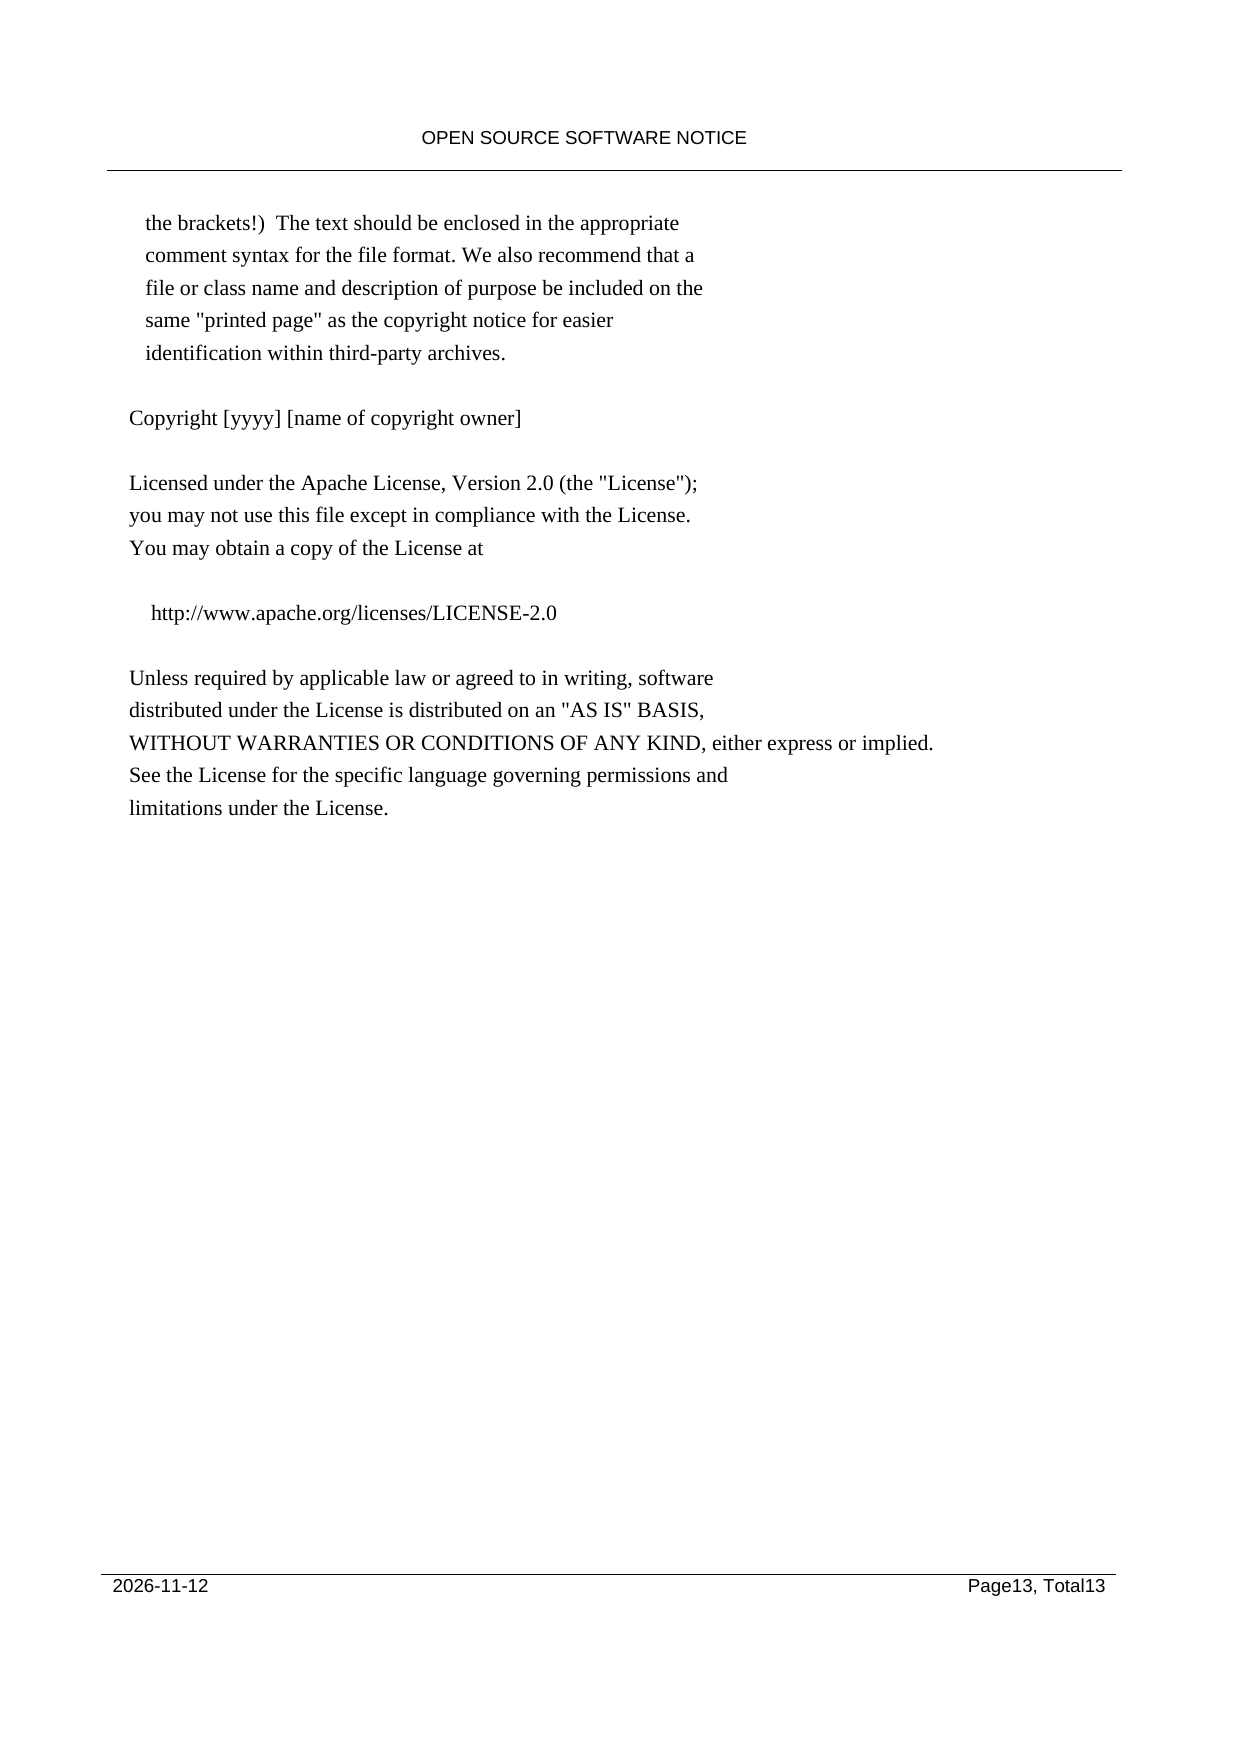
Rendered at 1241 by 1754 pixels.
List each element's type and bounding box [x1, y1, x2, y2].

text [112, 206, 1128, 824]
